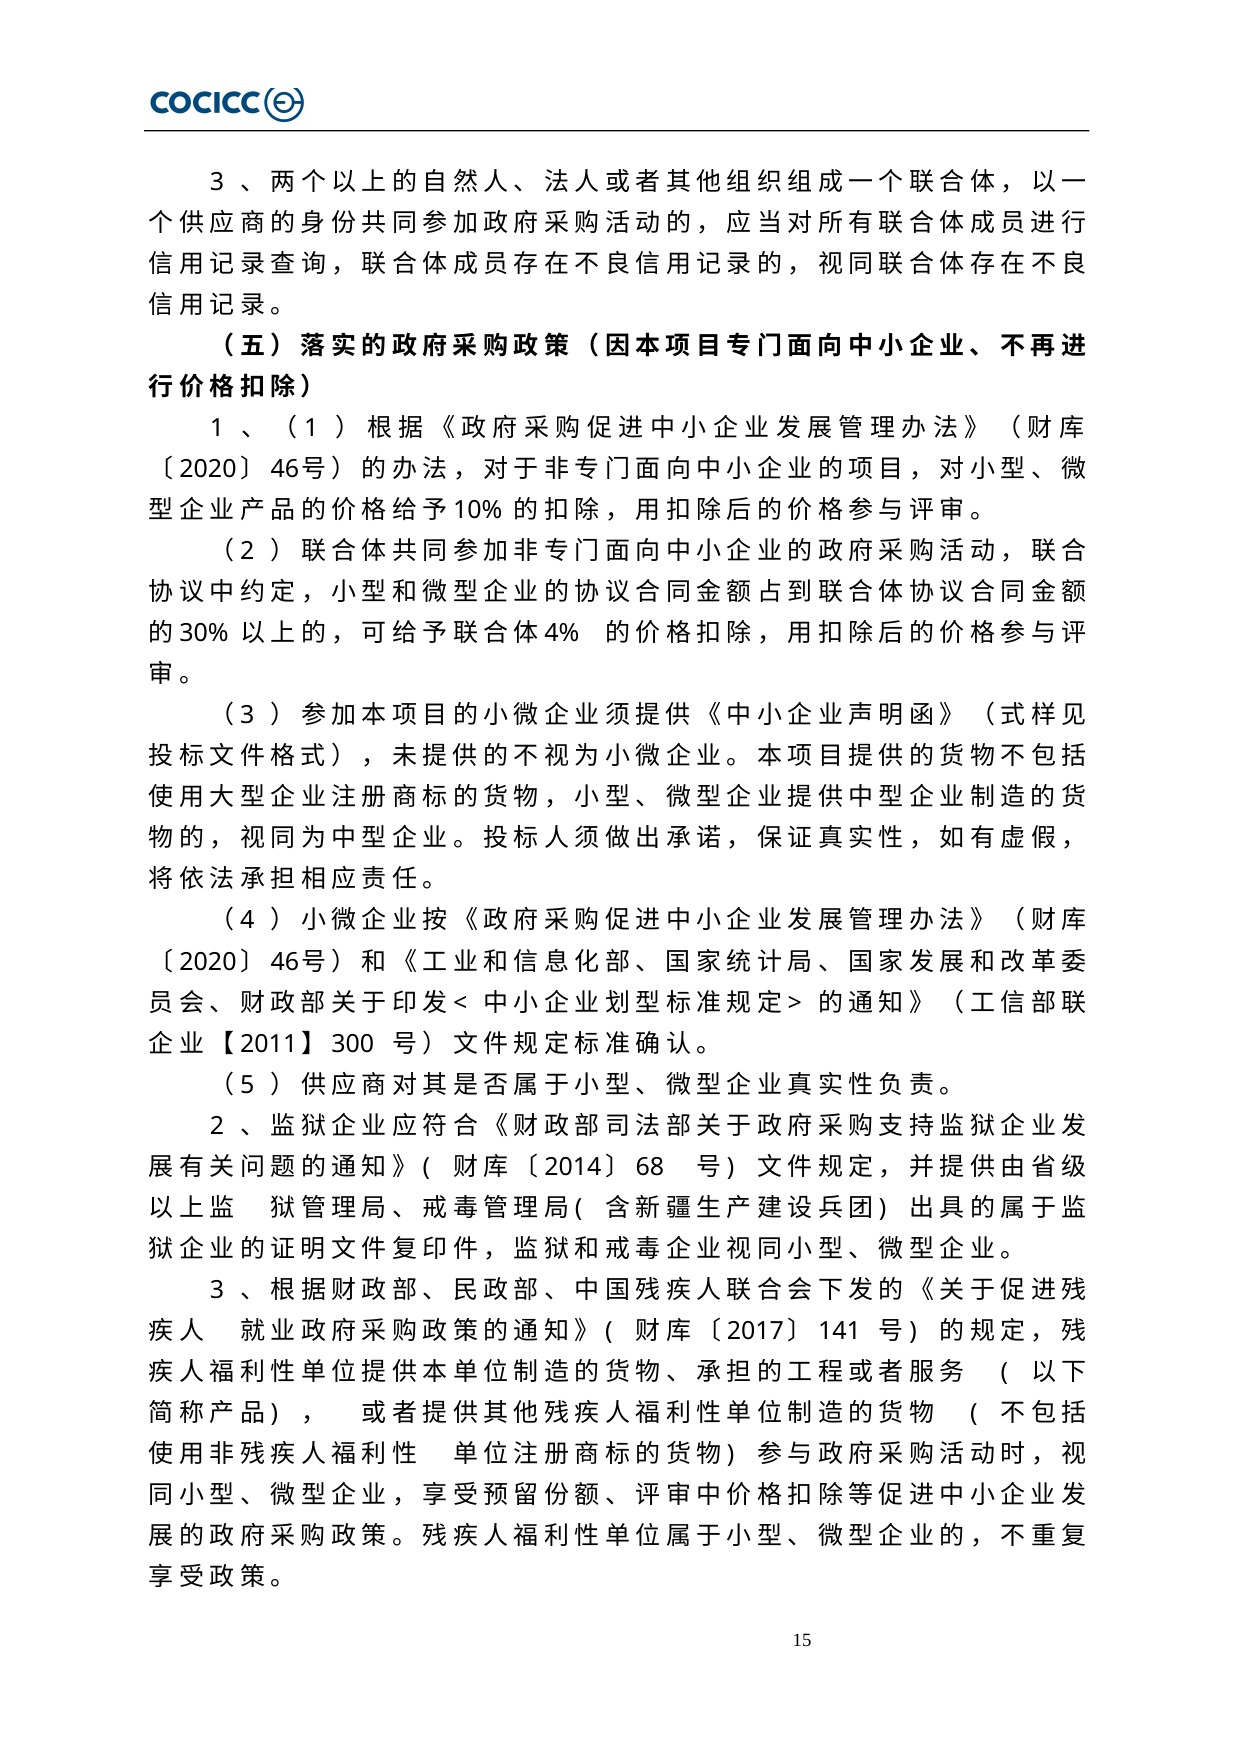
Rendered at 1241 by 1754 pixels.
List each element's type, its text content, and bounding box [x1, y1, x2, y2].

text 2、监狱企业应符合《财政部司法部关于政府采购支持监狱企业发展有关问题的通知》(财库〔2014〕68 号) 文件规定，并提供由省级以上监 狱管理局、戒毒管理局(含新疆生产建设兵团)出具的属于监狱企业的证明文件复印件，监狱和戒毒企业视同小型、微型企业。 [149, 1103, 1092, 1267]
text 3、根据财政部、民政部、中国残疾人联合会下发的《关于促进残疾人 就业政府采购政策的通知》(财库〔2017〕141 号) 的规定，残疾人福利性单位提供本单位制造的货物、承担的工程或者服务 (以下简称产品) ， 或者提供其他残疾人福利性单位制造的货物 (不包括使用非残疾人福利性 单位注册商标的货物) 参与政府采购活动时，视同小型、微型企业，享受预留份额、评审中价格扣除等促进中小企业发展的政府采购政策。残疾人福利性单位属于小型、微型企业的，不重复享受政策。 [149, 1267, 1092, 1595]
text （五）落实的政府采购政策（因本项目专门面向中小企业、不再进行价格扣除） [149, 323, 1092, 405]
text 3、两个以上的自然人、法人或者其他组织组成一个联合体，以一个供应商的身份共同参加政府采购活动的，应当对所有联合体成员进行信用记录查询，联合体成员存在不良信用记录的，视同联合体存在不良信用记录。 [149, 159, 1092, 323]
text （2）联合体共同参加非专门面向中小企业的政府采购活动，联合协议中约定，小型和微型企业的协议合同金额占到联合体协议合同金额的30%以上的，可给予联合体4%的价格扣除，用扣除后的价格参与评审。 [149, 528, 1092, 692]
text （4）小微企业按《政府采购促进中小企业发展管理办法》（财库〔2020〕46号）和《工业和信息化部、国家统计局、国家发展和改革委员会、财政部关于印发<中小企业划型标准规定>的通知》（工信部联企业【2011】300号）文件规定标准确认。 [149, 897, 1092, 1062]
picture [147, 88, 308, 128]
text 1、（1）根据《政府采购促进中小企业发展管理办法》（财库〔2020〕46号）的办法，对于非专门面向中小企业的项目，对小型、微型企业产品的价格给予10%的扣除，用扣除后的价格参与评审。 [149, 405, 1092, 528]
text （5）供应商对其是否属于小型、微型企业真实性负责。 [149, 1062, 1092, 1103]
text （3）参加本项目的小微企业须提供《中小企业声明函》（式样见投标文件格式），未提供的不视为小微企业。本项目提供的货物不包括使用大型企业注册商标的货物，小型、微型企业提供中型企业制造的货物的，视同为中型企业。投标人须做出承诺，保证真实性，如有虚假，将依法承担相应责任。 [149, 692, 1092, 897]
